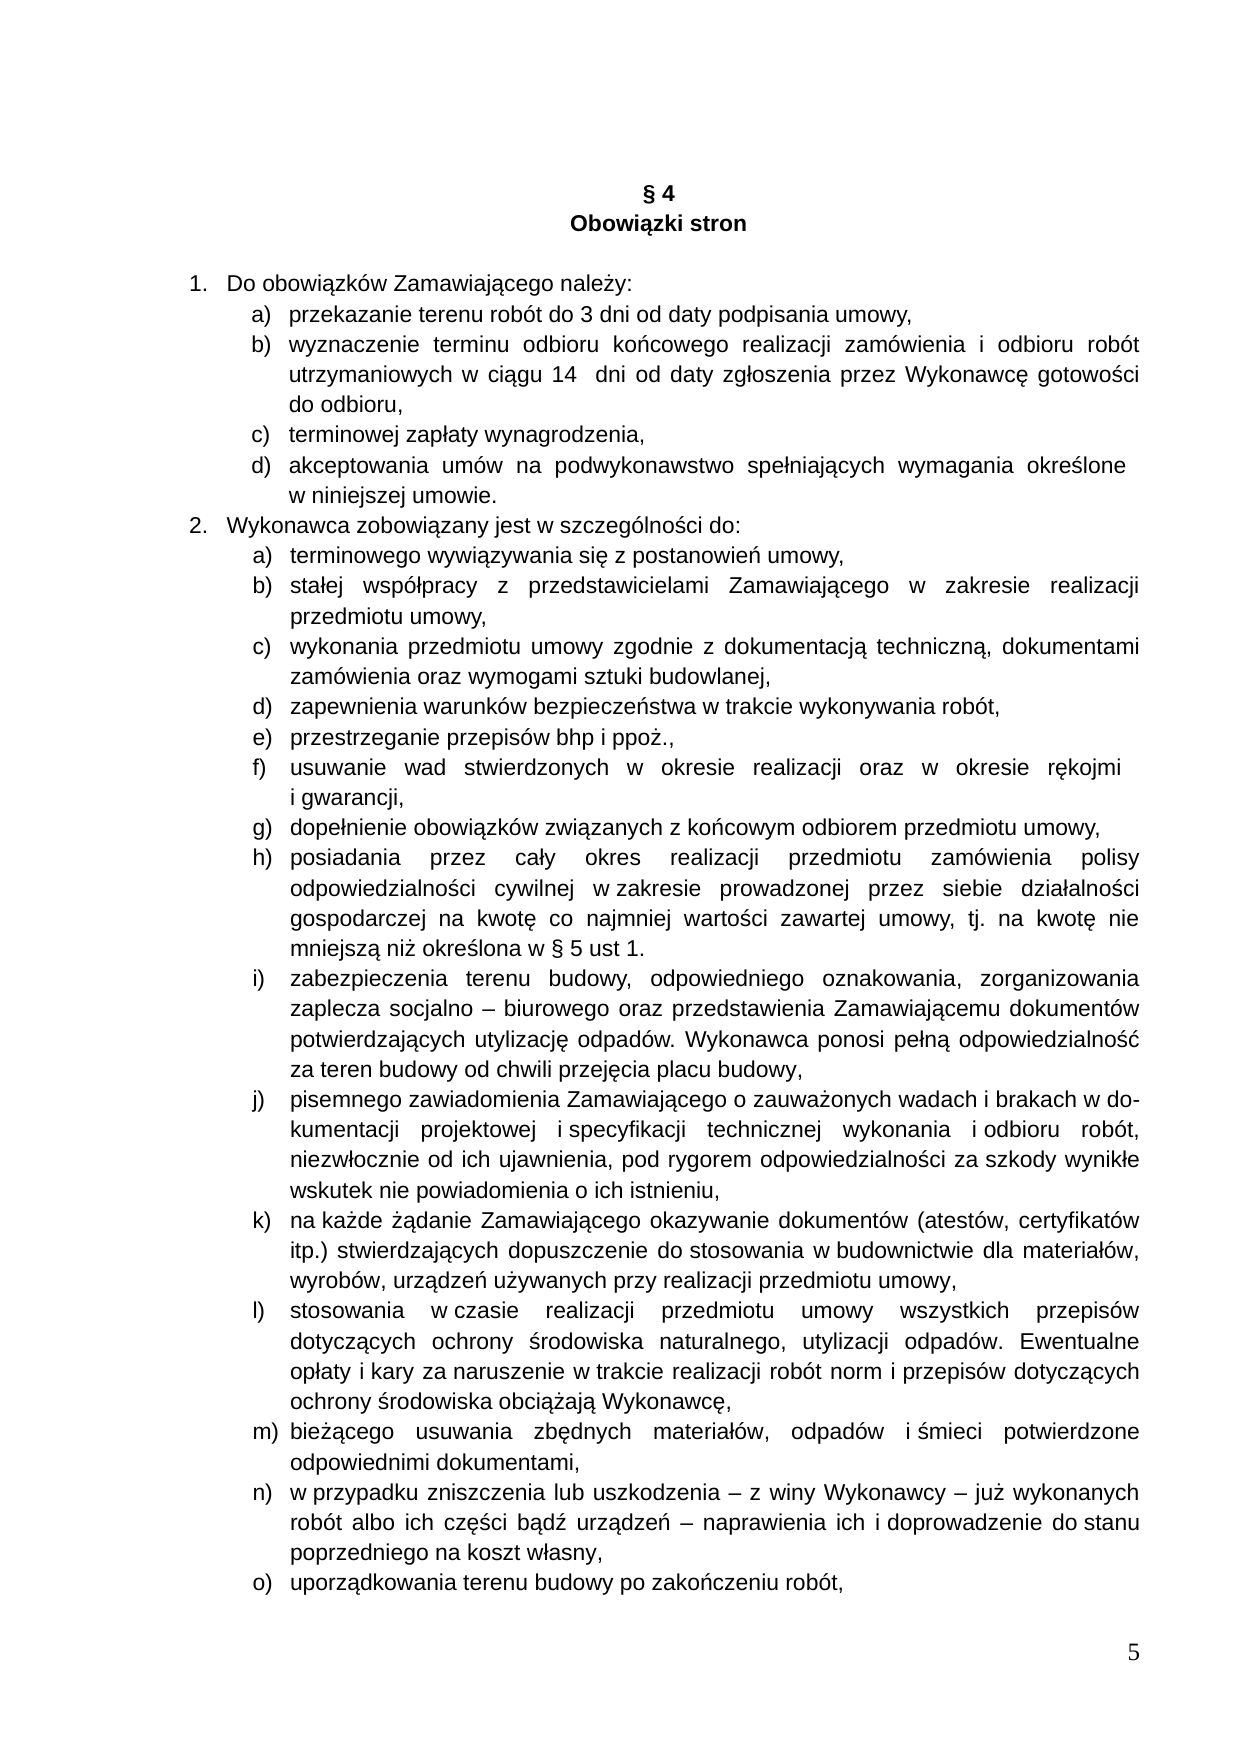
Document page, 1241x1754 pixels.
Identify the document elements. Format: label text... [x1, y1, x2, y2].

list w przypadku zniszczenia lub uszkodzenia – z winy Wykonawcy – już wykonanych robót albo ich części bądź urządzeń – naprawienia ich i doprowadzenie do stanu poprzedniego na koszt własny, [252, 1479, 1140, 1565]
list na każde żądanie Zamawiającego okazywanie dokumentów (atestów, certyfikatów itp.) stwierdzających dopuszczenie do stosowania w budownictwie dla materiałów, wyrobów, urządzeń używanych przy realizacji przedmiotu umowy, [252, 1207, 1140, 1293]
list posiadania przez cały okres realizacji przedmiotu zamówienia polisy odpowiedzialności cywilnej w zakresie prowadzonej przez siebie działalności gospodarczej na kwotę co najmniej wartości zawartej umowy, tj. na kwotę nie mniejszą niż określona w § 5 ust 1. [252, 844, 1140, 961]
list terminowej zapłaty wynagrodzenia, [251, 421, 1140, 448]
text Obowiązki stron [177, 210, 1140, 236]
text § 4 [177, 180, 1140, 206]
list Do obowiązków Zamawiającego należy: [189, 270, 1140, 297]
list wyznaczenie terminu odbioru końcowego realizacji zamówienia i odbioru robót utrzymaniowych w ciągu 14 dni od daty zgłoszenia przez Wykonawcę gotowości do odbioru, [251, 331, 1140, 417]
list Wykonawca zobowiązany jest w szczególności do: [189, 512, 1140, 538]
list uporządkowania terenu budowy po zakończeniu robót, [252, 1569, 1140, 1596]
list akceptowania umów na podwykonawstwo spełniających wymagania określone w niniejszej umowie. [251, 452, 1140, 508]
list usuwanie wad stwierdzonych w okresie realizacji oraz w okresie rękojmi i gwarancji, [252, 754, 1140, 810]
list pisemnego zawiadomienia Zamawiającego o zauważonych wadach i brakach w dokumentacji projektowej i specyfikacji technicznej wykonania i odbioru robót, niezwłocznie od ich ujawnienia, pod rygorem odpowiedzialności za szkody wynikłe wskutek nie powiadomienia o ich istnieniu, [252, 1086, 1140, 1203]
list zapewnienia warunków bezpieczeństwa w trakcie wykonywania robót, [252, 693, 1140, 719]
list stałej współpracy z przedstawicielami Zamawiającego w zakresie realizacji przedmiotu umowy, [252, 572, 1140, 629]
list przekazanie terenu robót do 3 dni od daty podpisania umowy, [251, 301, 1140, 327]
list zabezpieczenia terenu budowy, odpowiedniego oznakowania, zorganizowania zaplecza socjalno – biurowego oraz przedstawienia Zamawiającemu dokumentów potwierdzających utylizację odpadów. Wykonawca ponosi pełną odpowiedzialność za teren budowy od chwili przejęcia placu budowy, [252, 965, 1140, 1082]
list terminowego wywiązywania się z postanowień umowy, [252, 542, 1140, 568]
list dopełnienie obowiązków związanych z końcowym odbiorem przedmiotu umowy, [252, 814, 1140, 840]
list bieżącego usuwania zbędnych materiałów, odpadów i śmieci potwierdzone odpowiednimi dokumentami, [252, 1418, 1140, 1475]
list wykonania przedmiotu umowy zgodnie z dokumentacją techniczną, dokumentami zamówienia oraz wymogami sztuki budowlanej, [252, 633, 1140, 689]
list przestrzeganie przepisów bhp i ppoż., [252, 723, 1140, 750]
list stosowania w czasie realizacji przedmiotu umowy wszystkich przepisów dotyczących ochrony środowiska naturalnego, utylizacji odpadów. Ewentualne opłaty i kary za naruszenie w trakcie realizacji robót norm i przepisów dotyczących ochrony środowiska obciążają Wykonawcę, [252, 1297, 1140, 1414]
